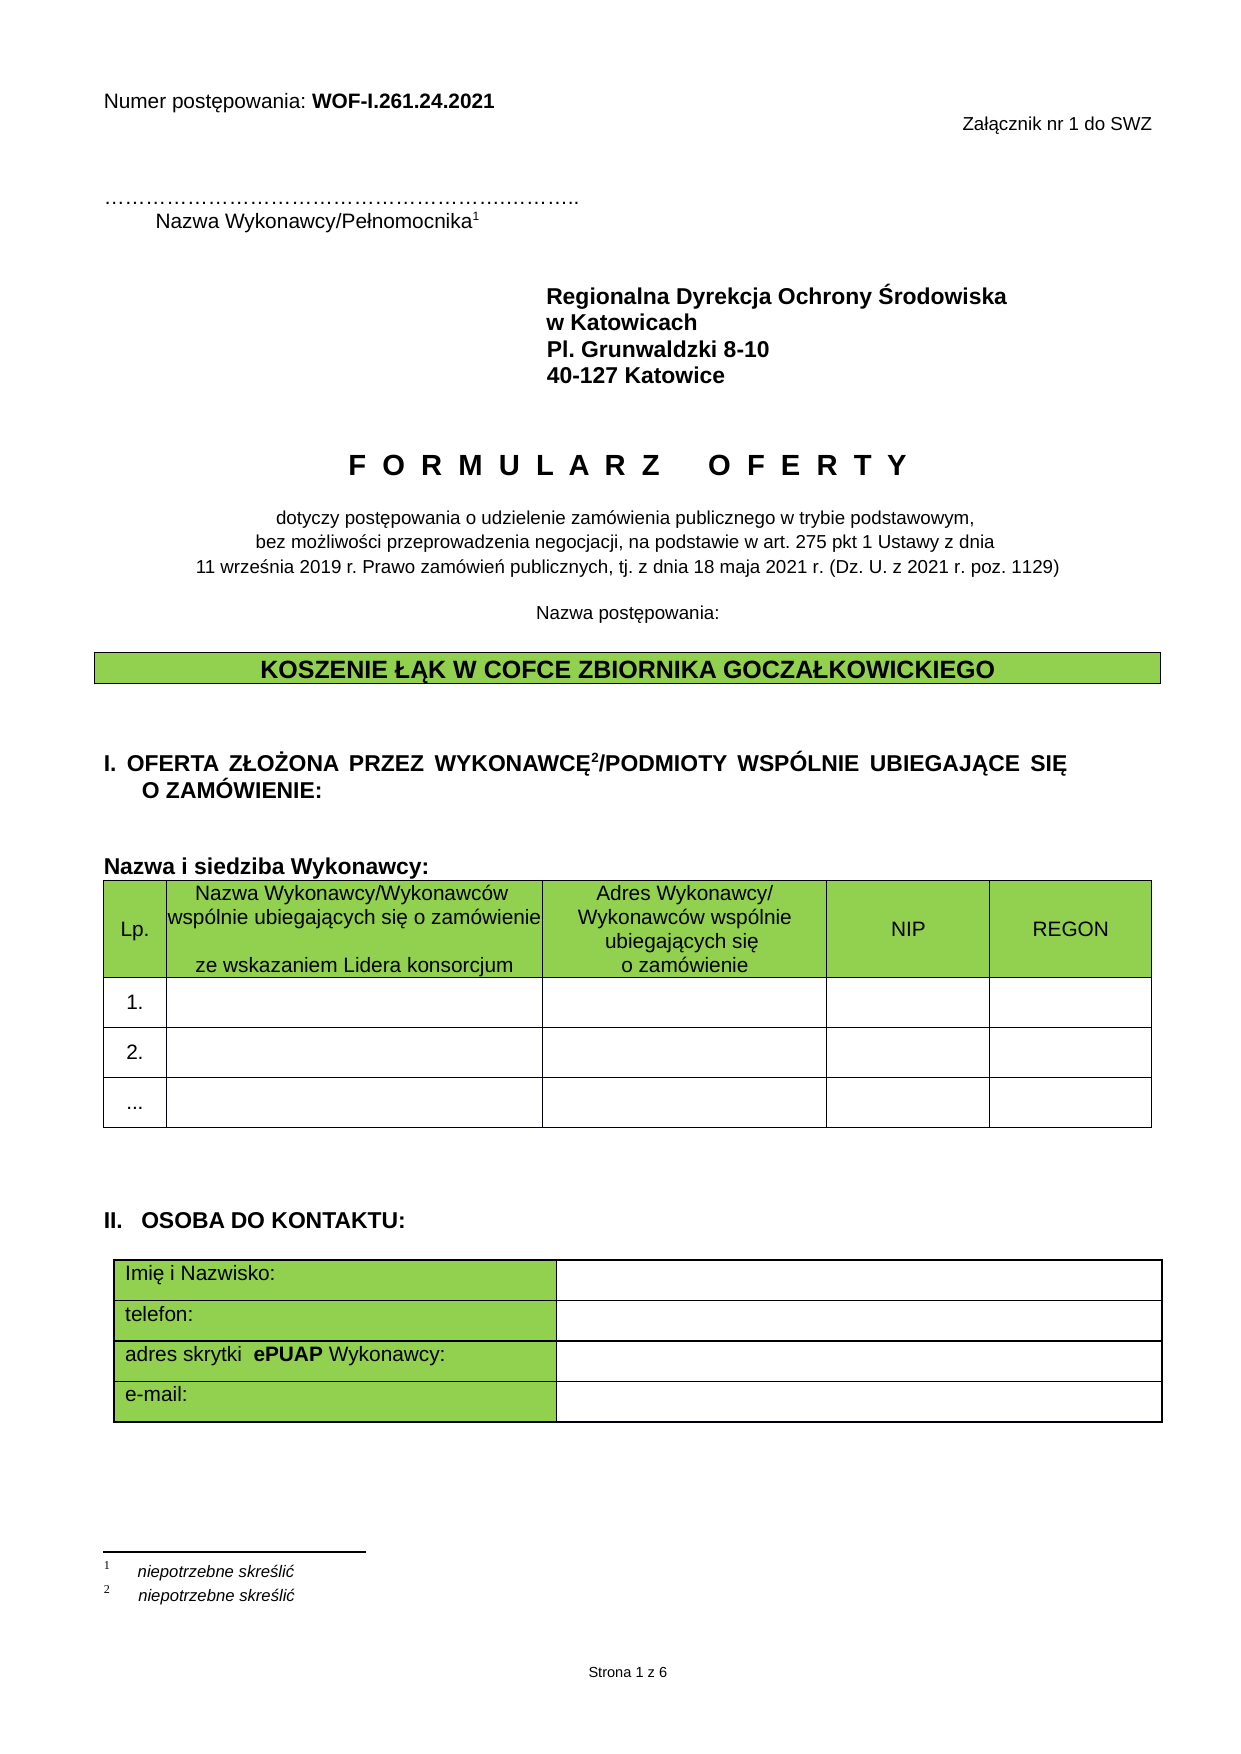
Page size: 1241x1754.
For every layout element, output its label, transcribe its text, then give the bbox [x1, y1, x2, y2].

text II. OSOBA DO KONTAKTU: [103, 1207, 1152, 1233]
table_cell [827, 1028, 989, 1077]
table_cell [543, 1028, 826, 1077]
table_cell [990, 1078, 1151, 1127]
table_cell adres skrytki ePUAP Wykonawcy: [115, 1342, 556, 1381]
table_header [557, 1261, 1161, 1300]
table_header Nazwa Wykonawcy/Wykonawców wspólnie ubiegających się o zamówienie ze wskazaniem Lidera konsorcjum [167, 881, 542, 977]
list KOSZENIE ŁĄK W COFCE ZBIORNIKA GOCZAŁKOWICKIEGO [95, 653, 1160, 683]
table_cell 1. [104, 978, 166, 1027]
table_cell [167, 1078, 542, 1127]
text F O R M U L A R Z O F E R T Y [103, 448, 1152, 482]
table_cell [990, 1028, 1151, 1077]
text Numer postępowania: WOF-I.261.24.2021 [103, 89, 1152, 113]
text Załącznik nr 1 do SWZ [103, 113, 1152, 158]
table_header NIP [827, 881, 989, 977]
text w Katowicach [546, 309, 1152, 336]
table_header Lp. [104, 881, 166, 977]
table_cell [543, 1078, 826, 1127]
table_cell [557, 1301, 1161, 1340]
text Pl. Grunwaldzki 8-10 [547, 336, 1152, 362]
table_cell [543, 978, 826, 1027]
table_cell e-mail: [115, 1382, 556, 1421]
table_cell [557, 1342, 1161, 1381]
table_cell [557, 1382, 1161, 1421]
table_cell [167, 1028, 542, 1077]
text Nazwa postępowania: [103, 602, 1152, 623]
table_cell telefon: [115, 1301, 556, 1340]
table_header Imię i Nazwisko: [115, 1261, 556, 1300]
text I. OFERTA ZŁOŻONA PRZEZ WYKONAWCĘ/PODMIOTY WSPÓLNIE UBIEGAJĄCE SIĘ O ZAMÓWIENIE: [103, 750, 1152, 803]
table_header REGON [990, 881, 1151, 977]
table_cell [167, 978, 542, 1027]
text Nazwa i siedziba Wykonawcy: [103, 853, 1152, 880]
text Regionalna Dyrekcja Ochrony Środowiska [546, 283, 1152, 309]
text 40-127 Katowice [547, 362, 1152, 388]
text ………………………………………………….……….. Nazwa Wykonawcy/Pełnomocnika [103, 184, 1152, 232]
table_cell [827, 1078, 989, 1127]
table_header Adres Wykonawcy/ Wykonawców wspólnie ubiegających się o zamówienie [543, 881, 826, 977]
table_cell [827, 978, 989, 1027]
table_cell 2. [104, 1028, 166, 1077]
table_cell [990, 978, 1151, 1027]
text dotyczy postępowania o udzielenie zamówienia publicznego w trybie podstawowym, bez możliwości przeprowadzenia negocjacji, na podstawie w art. 275 pkt 1 Ustawy z dnia 11 września 2019 r. Prawo zamówień publicznych, tj. z dnia 18 maja 2021 r. (Dz. U. z 2021 r. poz. 1129) [103, 482, 1152, 578]
table_cell ... [104, 1078, 166, 1127]
